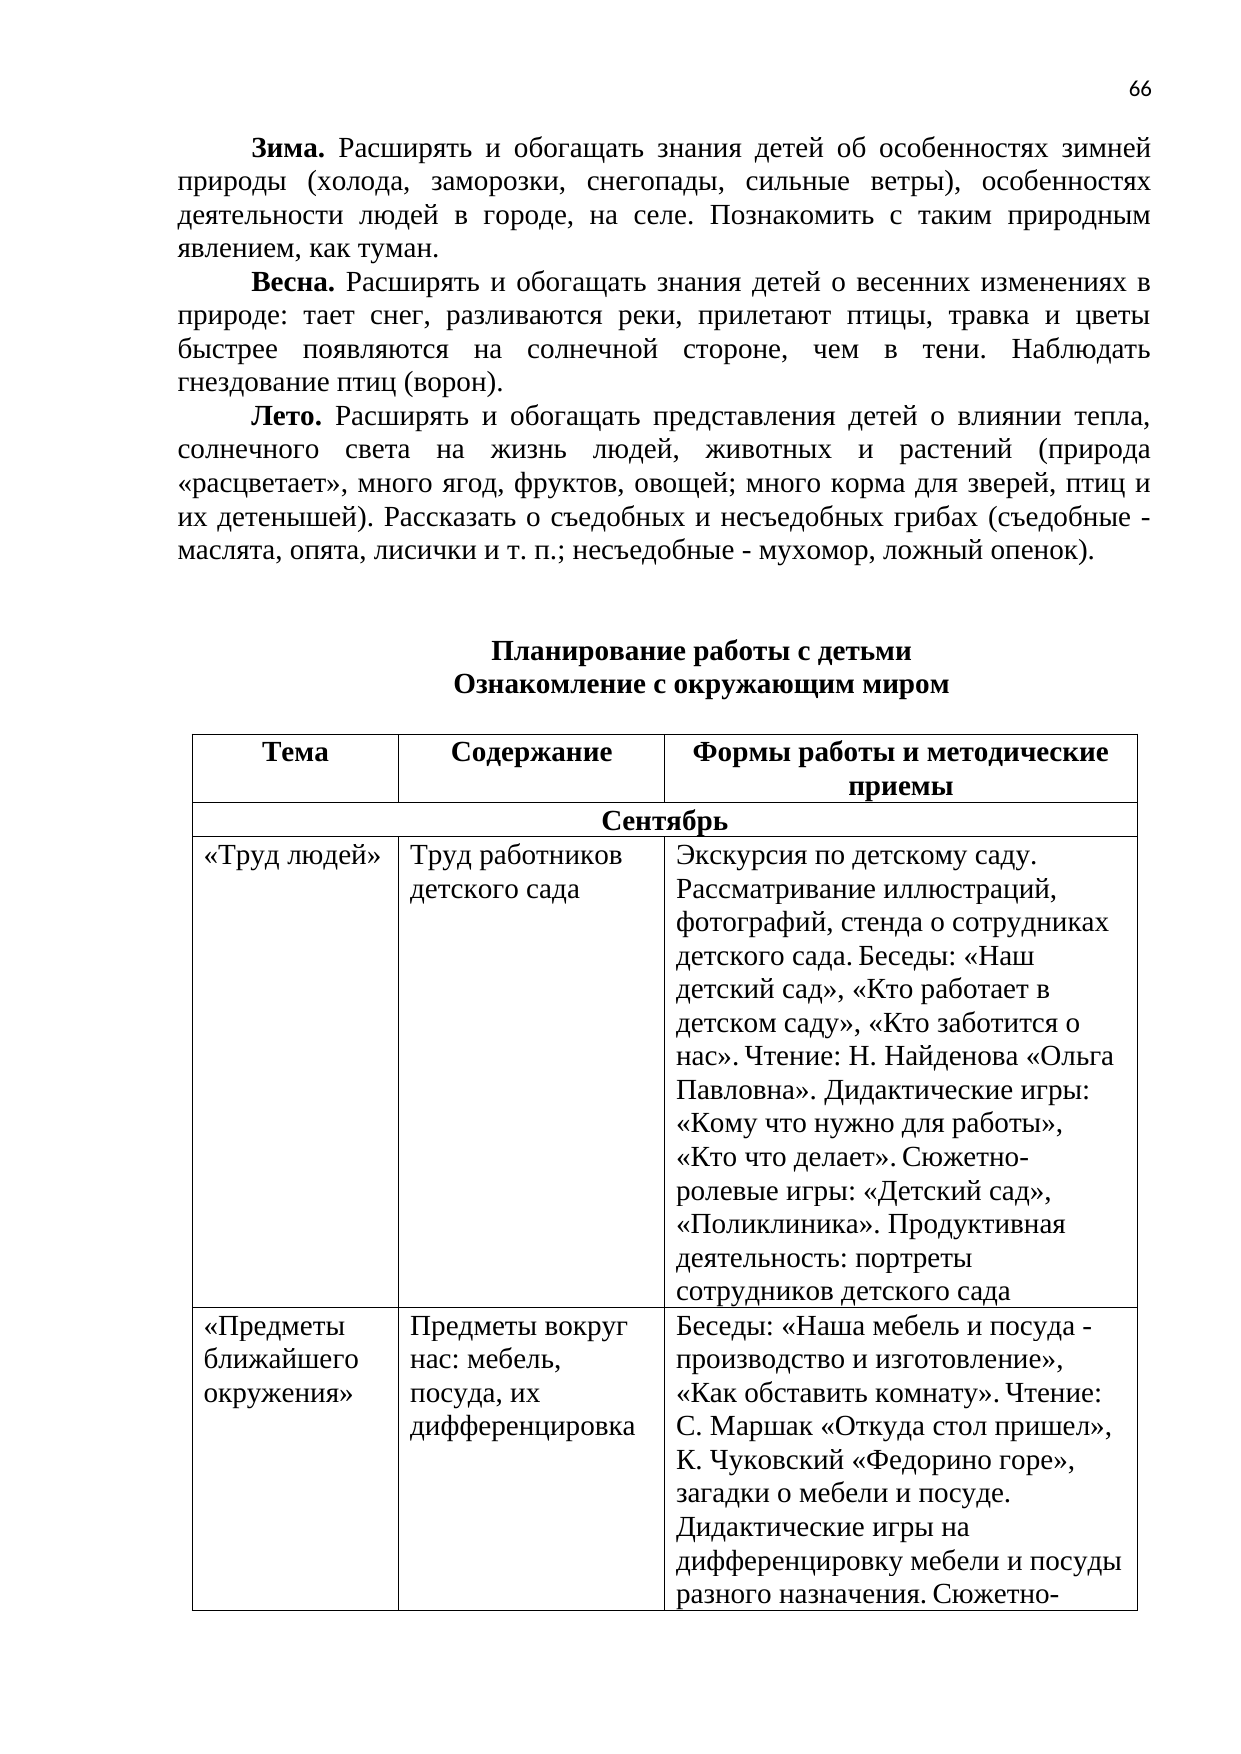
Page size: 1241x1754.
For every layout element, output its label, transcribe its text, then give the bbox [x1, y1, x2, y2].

table_header Формы работы и методические приемы [953, 735, 1137, 802]
table_cell Труд работников детского сада [399, 837, 664, 1307]
text Зима. Расширять и обогащать знания детей об особенностях зимней природы (холода, заморозки, снегопады, сильные ветры), особенностях деятельности людей в городе, на селе. Познакомить с таким природным явлением, как туман. [177, 130, 1152, 264]
table_header Формы работы и методические приемы [665, 735, 848, 802]
table_header Содержание [399, 735, 664, 802]
text Планирование работы с детьми [177, 633, 1152, 666]
table_header Тема [193, 735, 398, 802]
text Лето. Расширять и обогащать представления детей о влиянии тепла, солнечного света на жизнь людей, животных и растений (природа «расцветает», много ягод, фруктов, овощей; много корма для зверей, птиц и их детенышей). Рассказать о съедобных и несъедобных грибах (съедобные -маслята, опята, лисички и т. п.; несъедобные - мухомор, ложный опенок). [177, 398, 1152, 566]
table_cell Экскурсия по детскому саду. Рассматривание иллюстраций, фотографий, стенда о сотрудниках детского сада. Беседы: «Наш детский сад», «Кто работает в детском саду», «Кто заботится о нас». Чтение: Н. Найденова «Ольга Павловна». Дидактические игры: «Кому что нужно для работы», «Кто что делает». Сюжетно-ролевые игры: «Детский сад», «Поликлиника». Продуктивная деятельность: портреты сотрудников детского сада [665, 837, 1137, 1307]
table_cell Сентябрь [193, 803, 1137, 836]
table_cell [399, 1308, 664, 1610]
table_cell «Труд людей» [193, 837, 398, 1307]
text Весна. Расширять и обогащать знания детей о весенних изменениях в природе: тает снег, разливаются реки, прилетают птицы, травка и цветы быстрее появляются на солнечной стороне, чем в тени. Наблюдать гнездование птиц (ворон). [177, 264, 1152, 398]
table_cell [665, 1308, 1137, 1610]
text Ознакомление с окружающим миром [177, 666, 1152, 700]
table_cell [193, 1308, 398, 1610]
